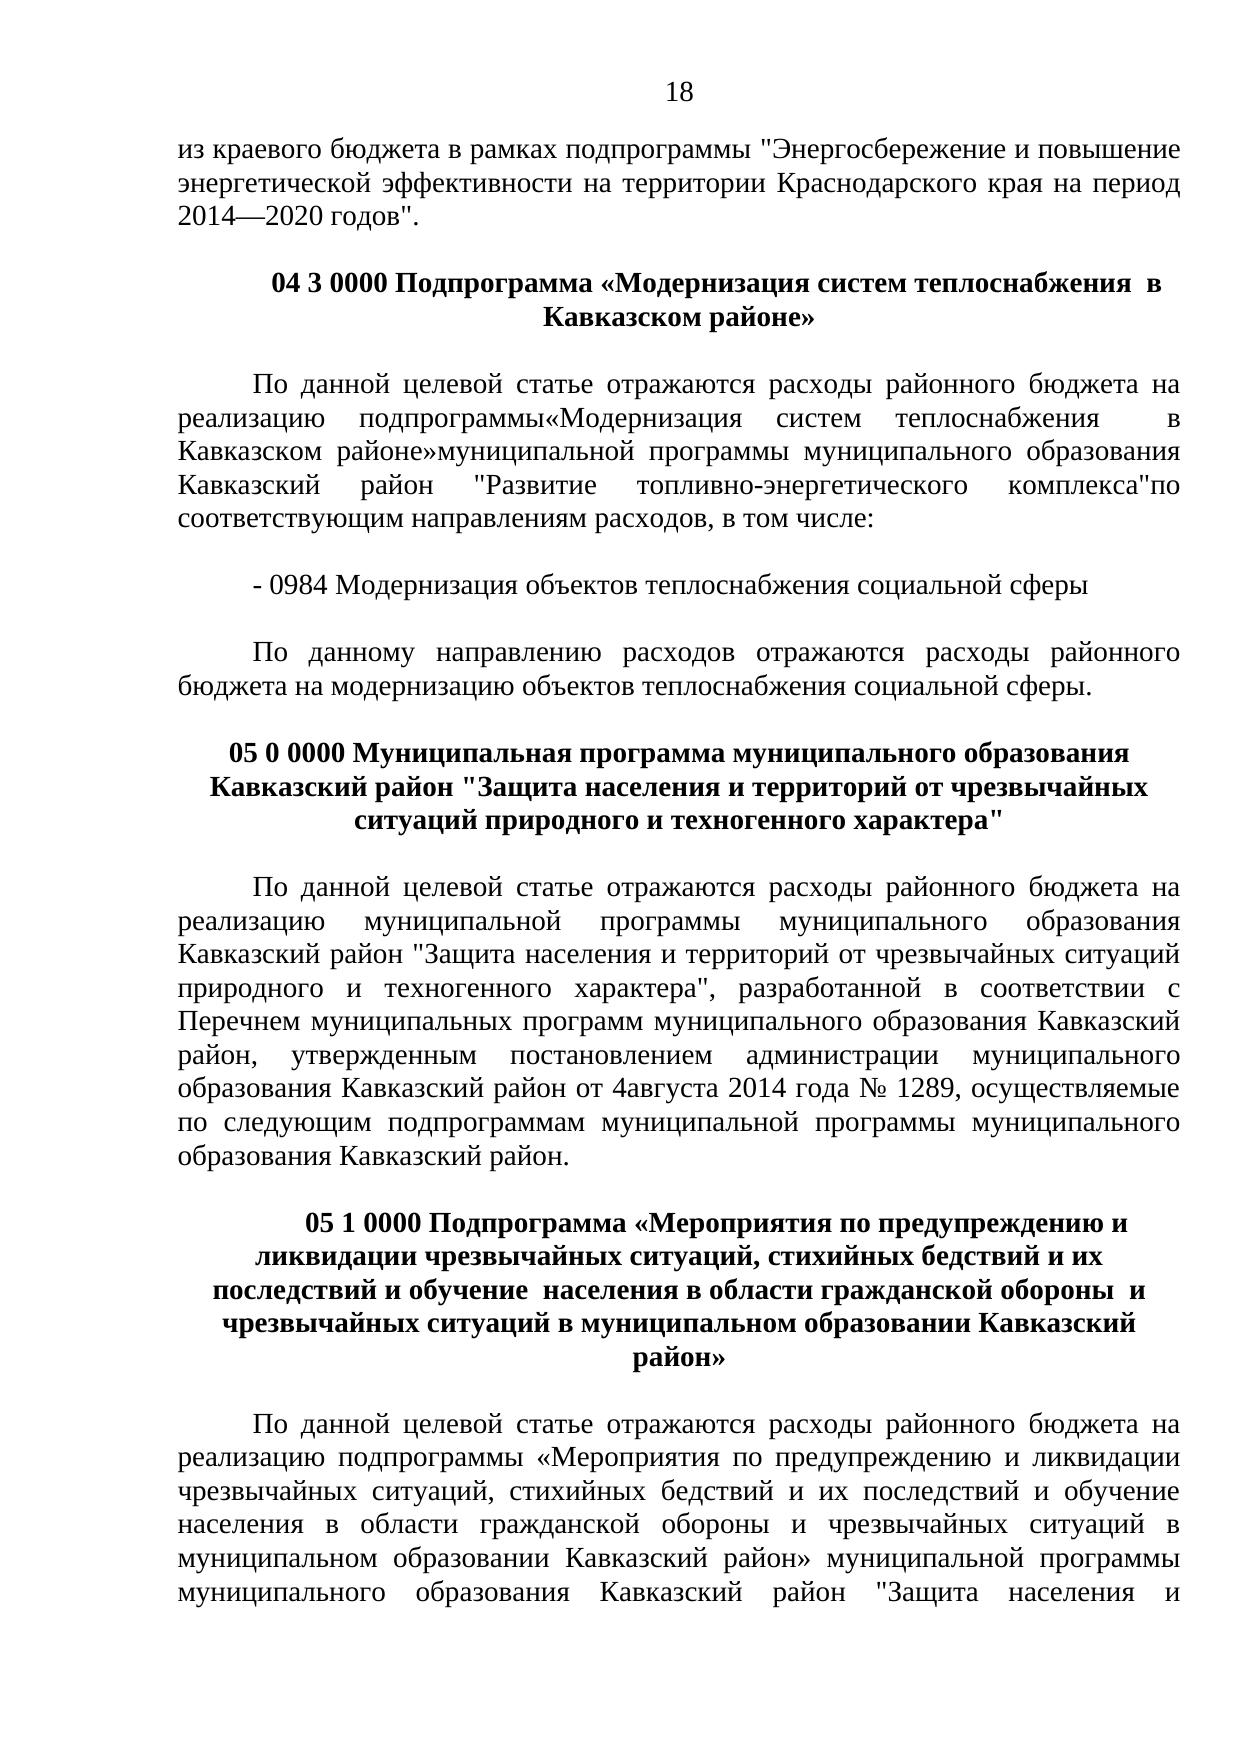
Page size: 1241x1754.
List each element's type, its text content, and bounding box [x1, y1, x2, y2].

text По данному направлению расходов отражаются расходы районного бюджета на модернизацию объектов теплоснабжения социальной сферы. [177, 634, 1181, 702]
text 04 3 0000 Подпрограмма «Модернизация систем теплоснабжения в Кавказском районе» [177, 266, 1181, 333]
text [177, 131, 1181, 232]
text 05 0 0000 Муниципальная программа муниципального образования Кавказский район "Защита населения и территорий от чрезвычайных ситуаций природного и техногенного характера" [177, 735, 1181, 836]
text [177, 1406, 1181, 1607]
text По данной целевой статье отражаются расходы районного бюджета на реализацию муниципальной программы муниципального образования Кавказский район "Защита населения и территорий от чрезвычайных ситуаций природного и техногенного характера", разработанной в соответствии с Перечнем муниципальных программ муниципального образования Кавказский район, утвержденным постановлением администрации муниципального образования Кавказский район от 4августа 2014 года № 1289, осуществляемые по следующим подпрограммам муниципальной программы муниципального образования Кавказский район. [177, 869, 1181, 1171]
text По данной целевой статье отражаются расходы районного бюджета на реализацию подпрограммы«Модернизация систем теплоснабжения в Кавказском районе»муниципальной программы муниципального образования Кавказский район "Развитие топливно-энергетического комплекса"по соответствующим направлениям расходов, в том числе: [177, 366, 1181, 534]
text 05 1 0000 Подпрограмма «Мероприятия по предупреждению и ликвидации чрезвычайных ситуаций, стихийных бедствий и их последствий и обучение населения в области гражданской обороны и чрезвычайных ситуаций в муниципальном образовании Кавказский район» [177, 1205, 1181, 1372]
text - 0984 Модернизация объектов теплоснабжения социальной сферы [177, 567, 1181, 601]
